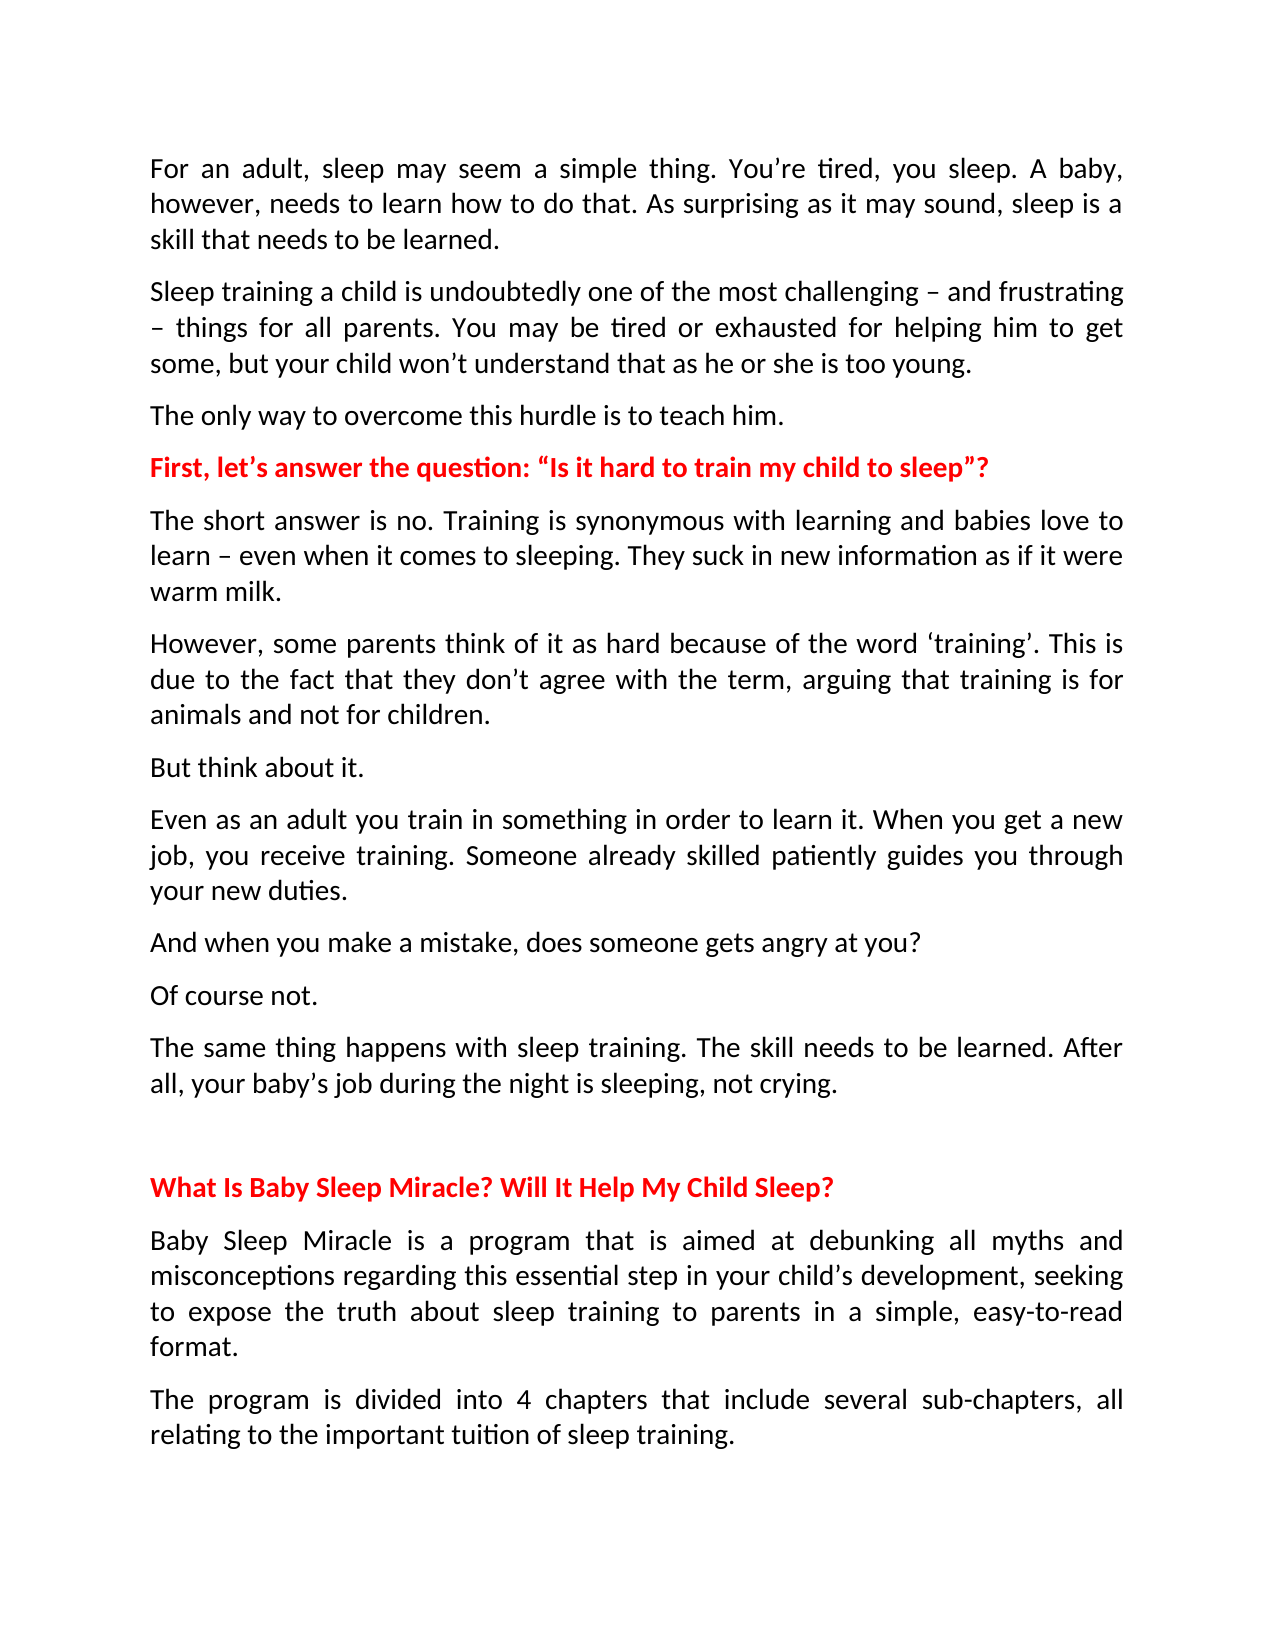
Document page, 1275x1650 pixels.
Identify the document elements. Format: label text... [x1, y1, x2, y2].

text The program is divided into 4 chapters that include several sub-chapters, all relating to the important tuition of sleep training. [150, 1381, 1125, 1452]
text Sleep training a child is undoubtedly one of the most challenging – and frustrating – things for all parents. You may be tired or exhausted for helping him to get some, but your child won’t understand that as he or she is too young. [150, 273, 1125, 380]
text Of course not. [150, 977, 1125, 1012]
text The only way to overcome this hurdle is to teach him. [150, 397, 1125, 433]
text But think about it. [150, 749, 1125, 784]
text However, some parents think of it as hard because of the word ‘training’. This is due to the fact that they don’t agree with the term, arguing that training is for animals and not for children. [150, 625, 1125, 732]
text Baby Sleep Miracle is a program that is aimed at debunking all myths and misconceptions regarding this essential step in your child’s development, seeking to expose the truth about sleep training to parents in a simple, easy-to-read format. [150, 1222, 1125, 1364]
text What Is Baby Sleep Miracle? Will It Help My Child Sleep? [150, 1169, 1125, 1205]
text The short answer is no. Training is synonymous with learning and babies love to learn – even when it comes to sleeping. They suck in new information as if it were warm milk. [150, 502, 1125, 608]
text And when you make a mistake, does someone gets angry at you? [150, 924, 1125, 960]
text The same thing happens with sleep training. The skill needs to be learned. After all, your baby’s job during the night is sleeping, not crying. [150, 1029, 1125, 1100]
text For an adult, sleep may seem a simple thing. You’re tired, you sleep. A baby, however, needs to learn how to do that. As surprising as it may sound, sleep is a skill that needs to be learned. [150, 150, 1125, 257]
text First, let’s answer the question: “Is it hard to train my child to sleep”? [150, 449, 1125, 485]
text Even as an adult you train in something in order to learn it. When you get a new job, you receive training. Someone already skilled patiently guides you through your new duties. [150, 801, 1125, 908]
